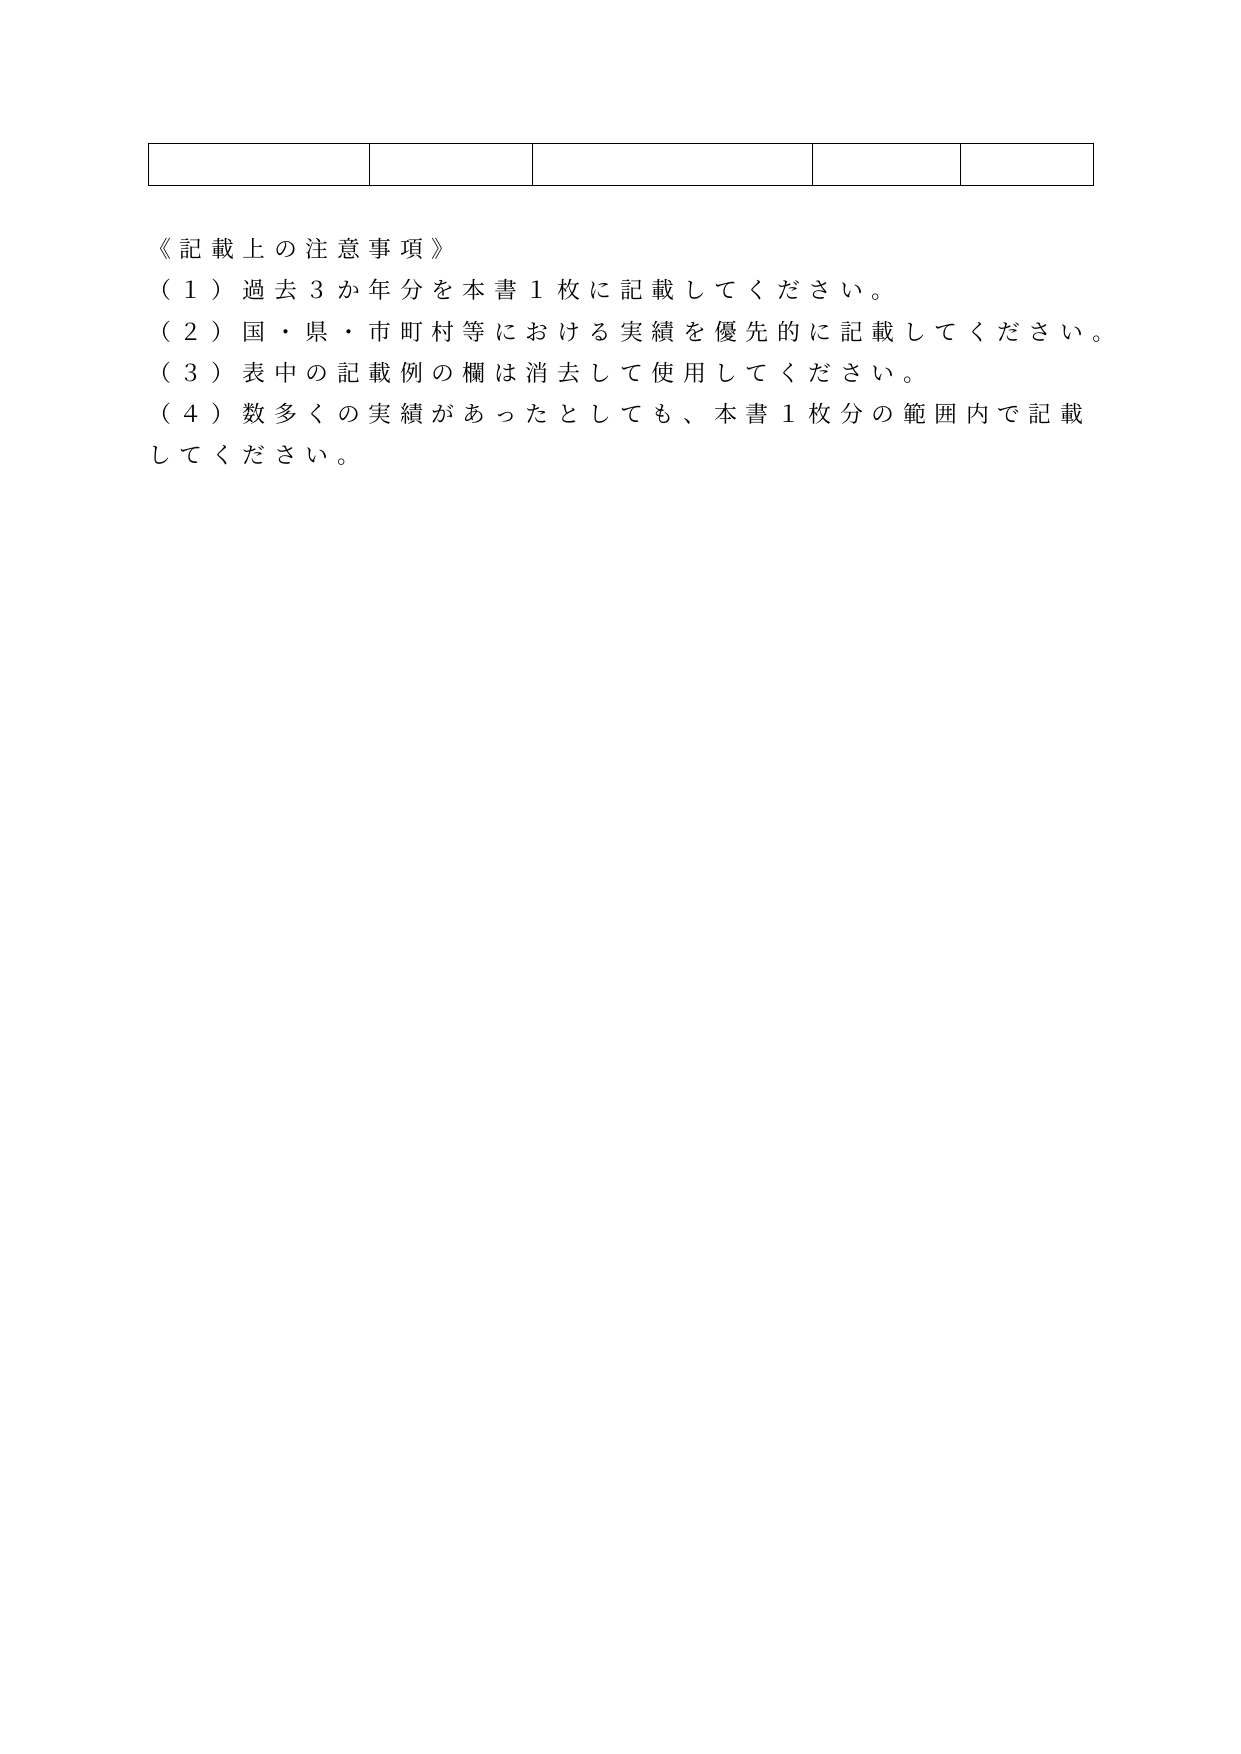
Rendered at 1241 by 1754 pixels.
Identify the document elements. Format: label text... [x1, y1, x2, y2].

text 《記載上の注意事項》 [148, 227, 1092, 268]
table_cell [533, 144, 812, 185]
text （４）数多くの実績があったとしても、本書１枚分の範囲内で記載してください。 [148, 392, 1092, 475]
table_cell [149, 144, 369, 185]
table_cell [370, 144, 532, 185]
table_cell [961, 144, 1093, 185]
text （３）表中の記載例の欄は消去して使用してください。 [148, 351, 1092, 392]
table_cell [813, 144, 960, 185]
text （１）過去３か年分を本書１枚に記載してください。 [148, 268, 1092, 310]
text （２）国・県・市町村等における実績を優先的に記載してください。 [148, 310, 1092, 351]
